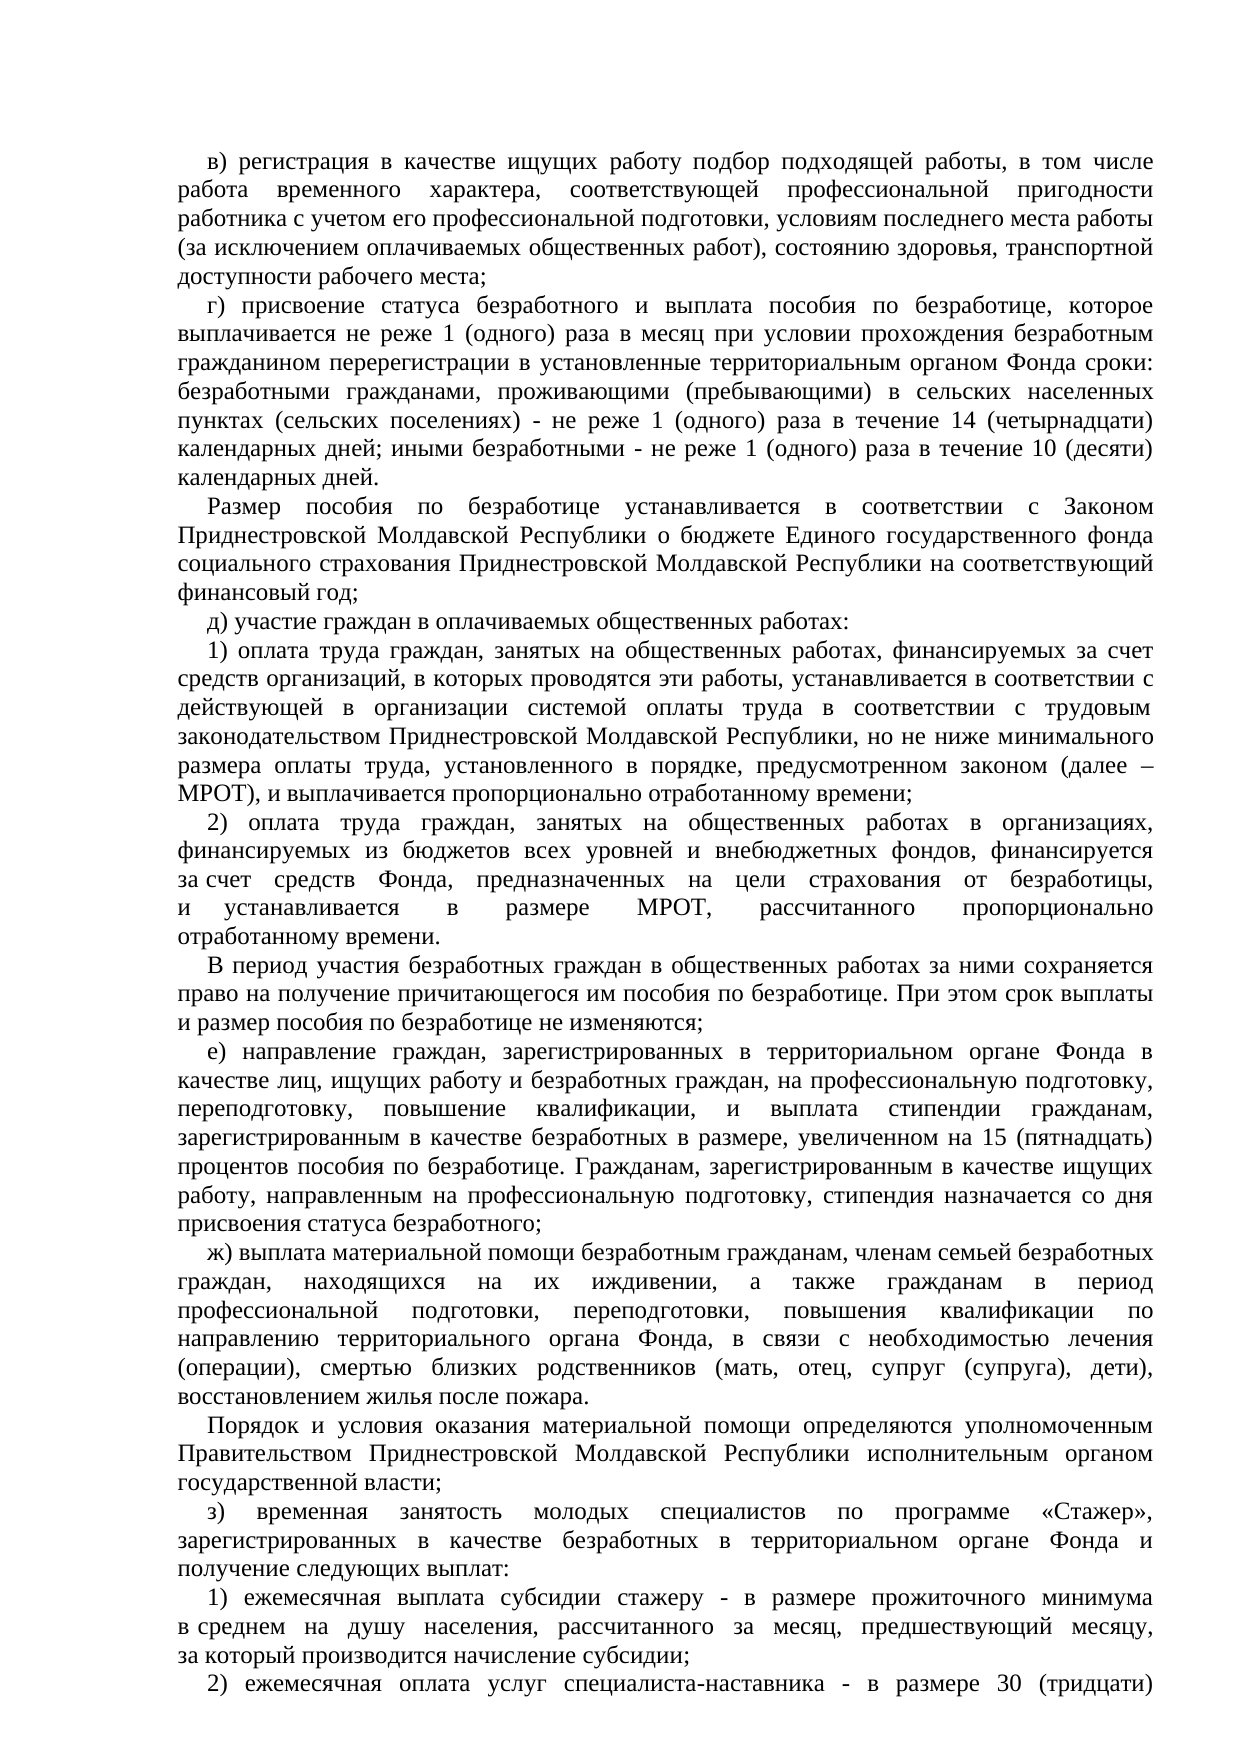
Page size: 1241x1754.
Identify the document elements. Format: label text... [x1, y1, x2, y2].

text 1) ежемесячная выплата субсидии стажеру - в размере прожиточного минимума в среднем на душу населения, рассчитанного за месяц, предшествующий месяцу, за который производится начисление субсидии; [177, 1582, 1153, 1668]
text ж) выплата материальной помощи безработным гражданам, членам семьей безработных граждан, находящихся на их иждивении, а также гражданам в период профессиональной подготовки, переподготовки, повышения квалификации по направлению территориального органа Фонда, в связи с необходимостью лечения (операции), смертью близких родственников (мать, отец, супруг (супруга), дети), восстановлением жилья после пожара. [177, 1237, 1153, 1410]
text е) направление граждан, зарегистрированных в территориальном органе Фонда в качестве лиц, ищущих работу и безработных граждан, на профессиональную подготовку, переподготовку, повышение квалификации, и выплата стипендии гражданам, зарегистрированным в качестве безработных в размере, увеличенном на 15 (пятнадцать) процентов пособия по безработице. Гражданам, зарегистрированным в качестве ищущих работу, направленным на профессиональную подготовку, стипендия назначается со дня присвоения статуса безработного; [177, 1036, 1153, 1237]
text 2) ежемесячная оплата услуг специалиста-наставника - в размере 30 (тридцати) [177, 1668, 1154, 1697]
text 2) оплата труда граждан, занятых на общественных работах в организациях, финансируемых из бюджетов всех уровней и внебюджетных фондов, финансируется за счет средств Фонда, предназначенных на цели страхования от безработицы, и устанавливается в размере МРОТ, рассчитанного пропорционально отработанному времени. [177, 807, 1153, 950]
text законодательством Приднестровской Молдавской Республики, но не ниже минимального размера оплаты труда, установленного в порядке, предусмотренном законом (далее – МРОТ), и выплачивается пропорционально отработанному времени; [177, 721, 1154, 807]
text д) участие граждан в оплачиваемых общественных работах: [207, 606, 1154, 635]
text 1) оплата труда граждан, занятых на общественных работах, финансируемых за счет средств организаций, в которых проводятся эти работы, устанавливается в соответствии с действующей в организации системой оплаты труда в соответствии с трудовым [177, 635, 1154, 721]
text в) регистрация в качестве ищущих работу подбор подходящей работы, в том числе работа временного характера, соответствующей профессиональной пригодности работника с учетом его профессиональной подготовки, условиям последнего места работы (за исключением оплачиваемых общественных работ), состоянию здоровья, транспортной доступности рабочего места; [177, 146, 1153, 289]
text г) присвоение статуса безработного и выплата пособия по безработице, которое выплачивается не реже 1 (одного) раза в месяц при условии прохождения безработным гражданином перерегистрации в установленные территориальным органом Фонда сроки: безработными гражданами, проживающими (пребывающими) в сельских населенных пунктах (сельских поселениях) - не реже 1 (одного) раза в течение 14 (четырнадцати) календарных дней; иными безработными - не реже 1 (одного) раза в течение 10 (десяти) календарных дней. [177, 290, 1153, 491]
text Размер пособия по безработице устанавливается в соответствии с Законом Приднестровской Молдавской Республики о бюджете Единого государственного фонда социального страхования Приднестровской Молдавской Республики на соответствующий финансовый год; [177, 491, 1153, 606]
text В период участия безработных граждан в общественных работах за ними сохраняется право на получение причитающегося им пособия по безработице. При этом срок выплаты и размер пособия по безработице не изменяются; [177, 950, 1153, 1036]
text Порядок и условия оказания материальной помощи определяются уполномоченным Правительством Приднестровской Молдавской Республики исполнительным органом государственной власти; [177, 1410, 1153, 1496]
text з) временная занятость молодых специалистов по программе «Стажер», зарегистрированных в качестве безработных в территориальном органе Фонда и получение следующих выплат: [177, 1496, 1153, 1582]
